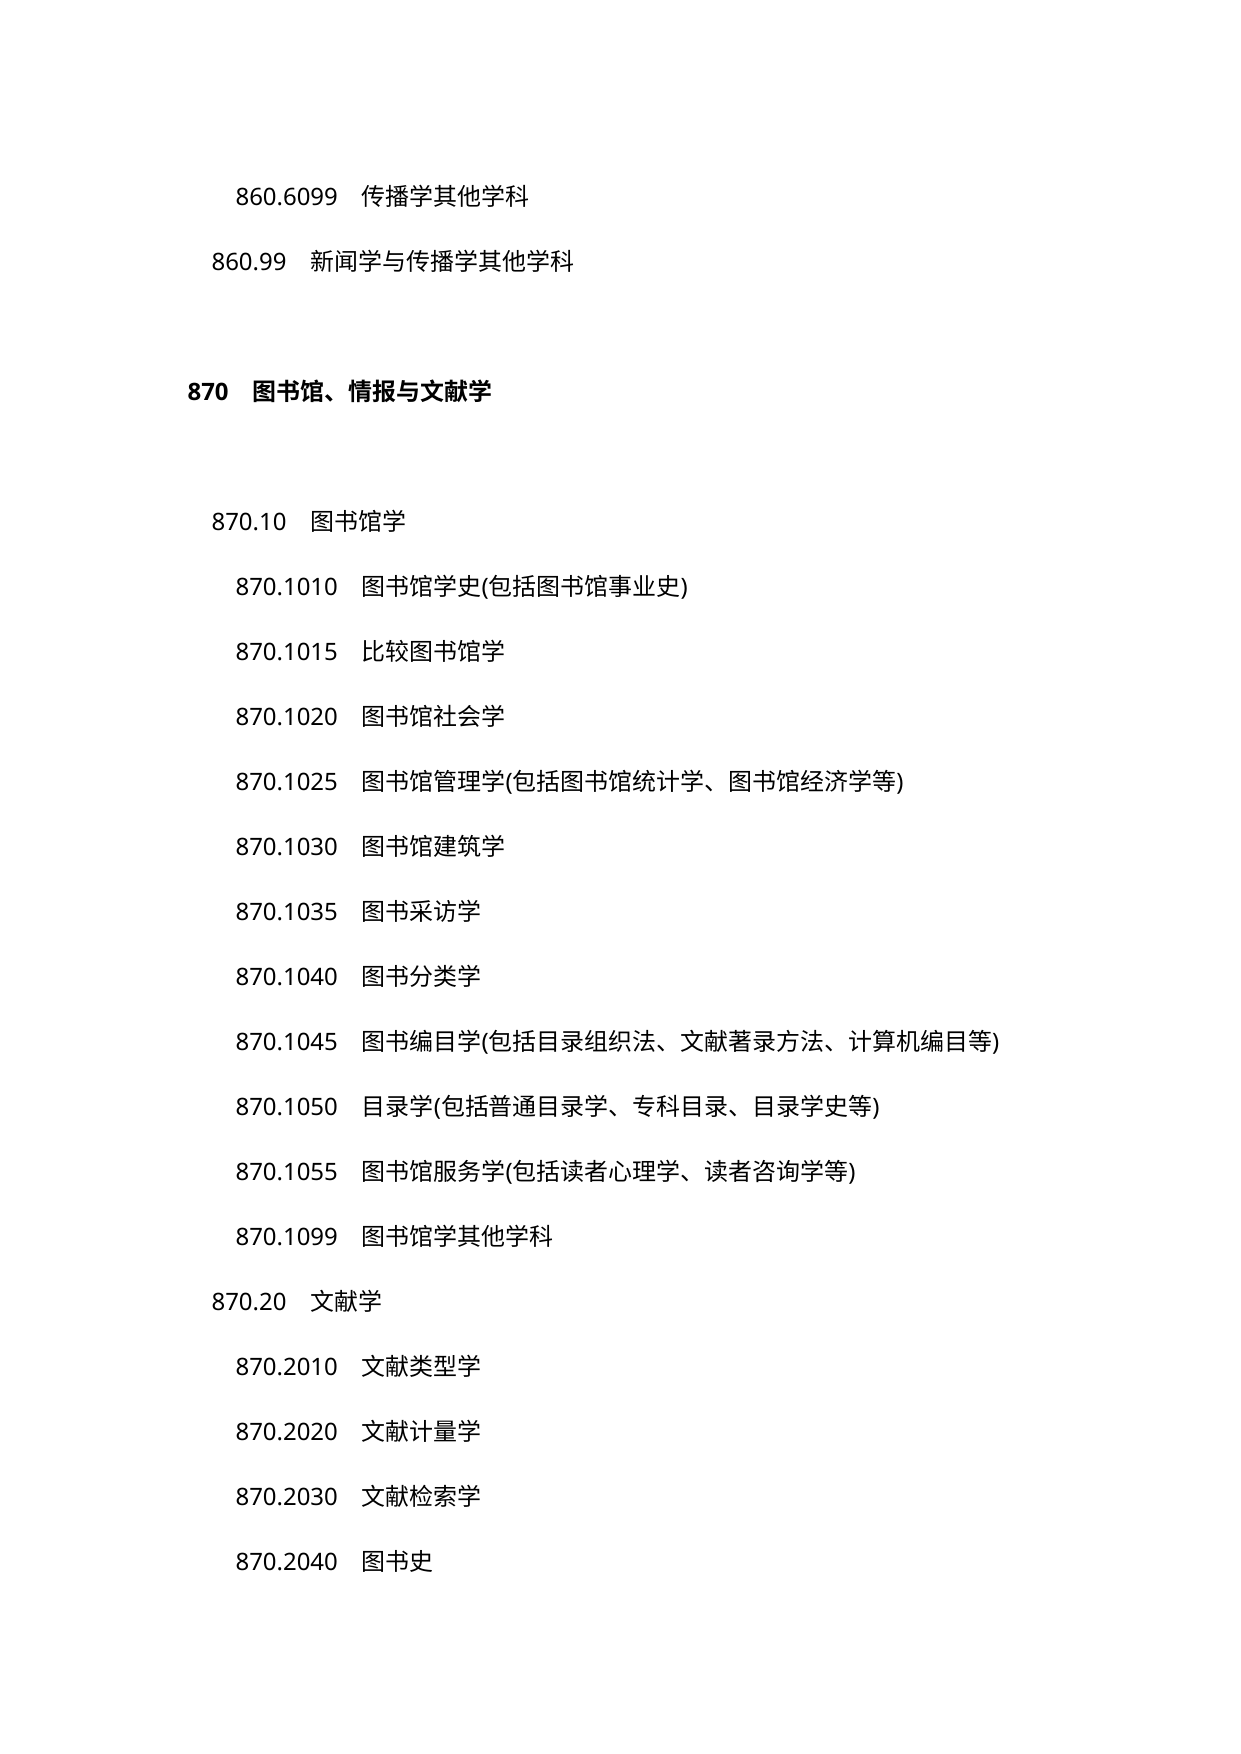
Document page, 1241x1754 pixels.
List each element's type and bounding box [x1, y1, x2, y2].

text [187, 162, 1053, 1592]
